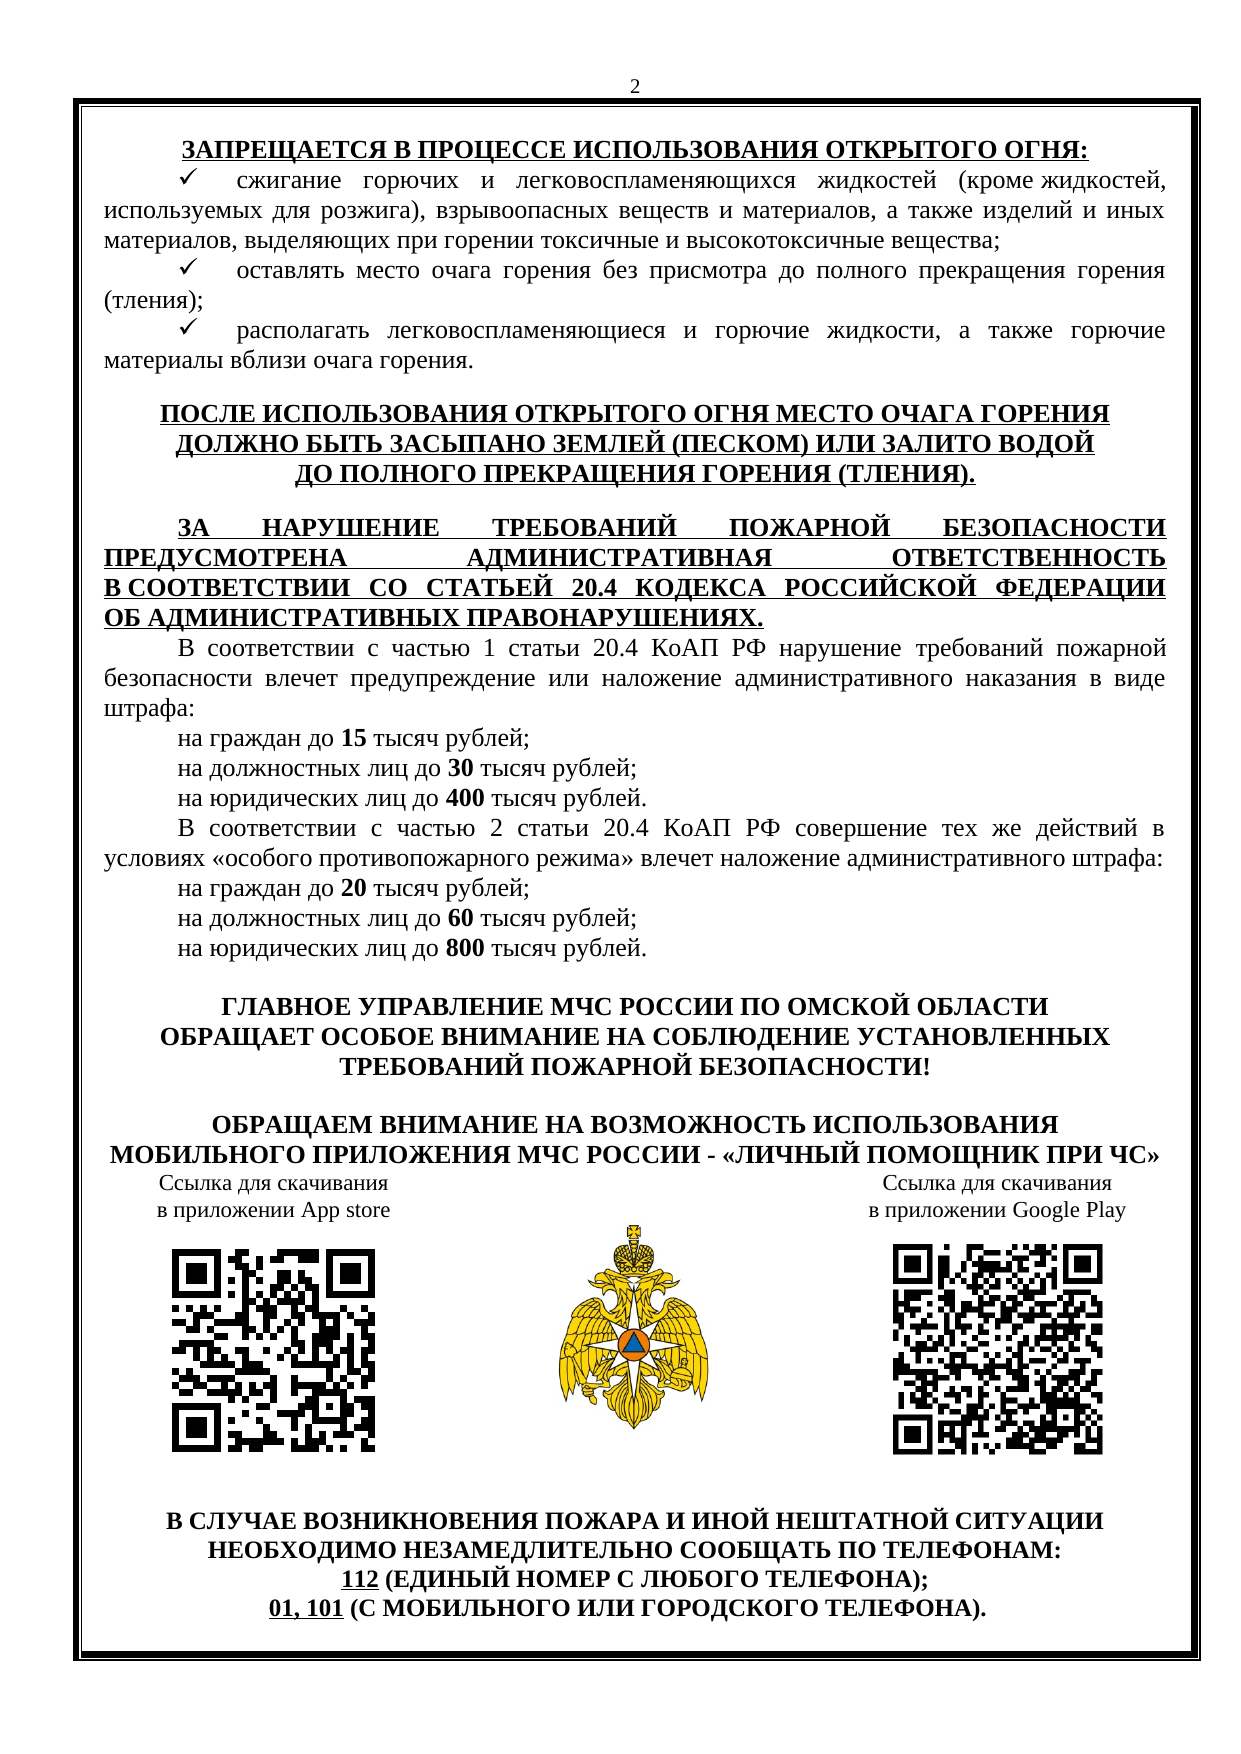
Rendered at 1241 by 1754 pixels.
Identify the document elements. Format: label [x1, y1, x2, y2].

picture [458, 1199, 813, 1450]
picture [870, 1222, 1125, 1477]
picture [144, 1222, 403, 1480]
table_header [82, 107, 1191, 1651]
